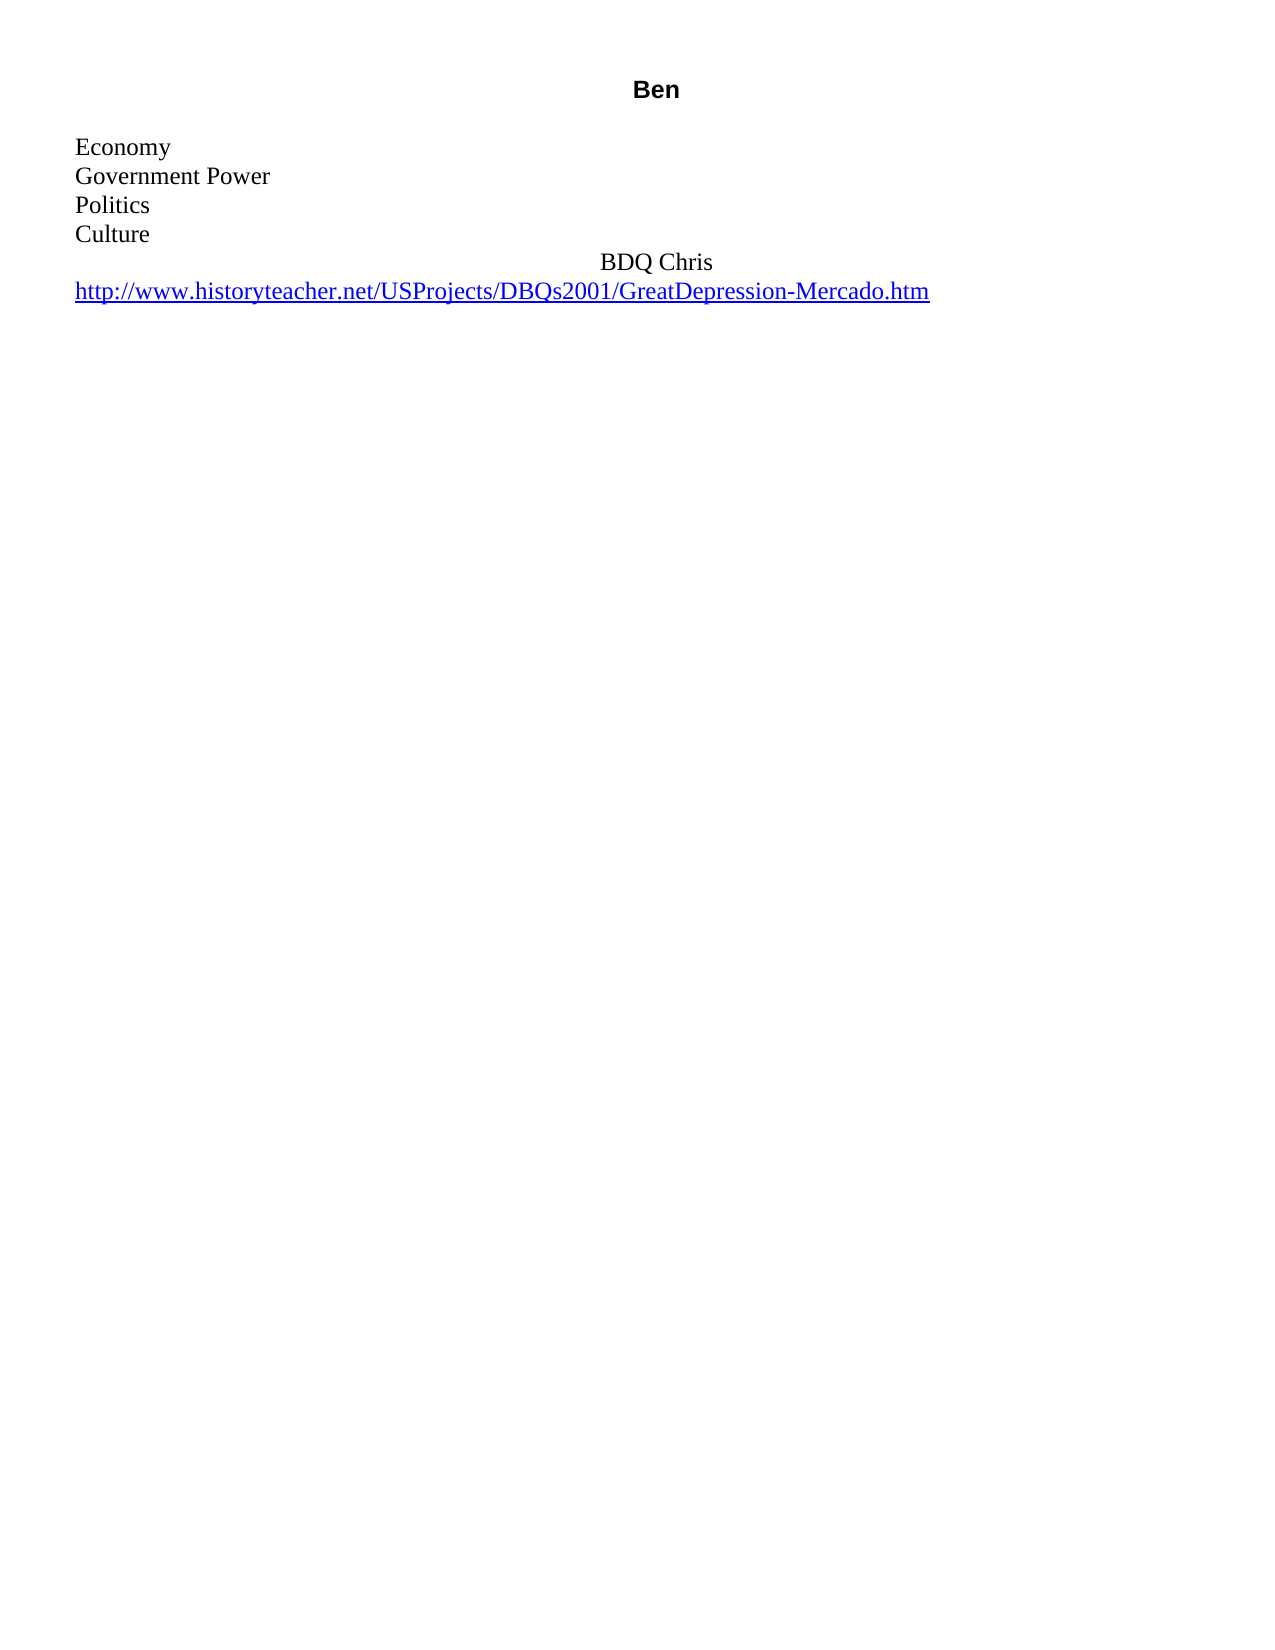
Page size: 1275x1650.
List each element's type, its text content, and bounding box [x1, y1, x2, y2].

text http://www.historyteacher.net/USProjects/DBQs2001/GreatDepression-Mercado.htm [75, 276, 1237, 305]
text Economy [75, 132, 1200, 161]
text Ben [75, 75, 1237, 104]
text Government Power [75, 161, 1200, 190]
text BDQ Chris [75, 247, 1237, 276]
text Culture [75, 219, 1237, 247]
text Politics [75, 190, 1200, 219]
